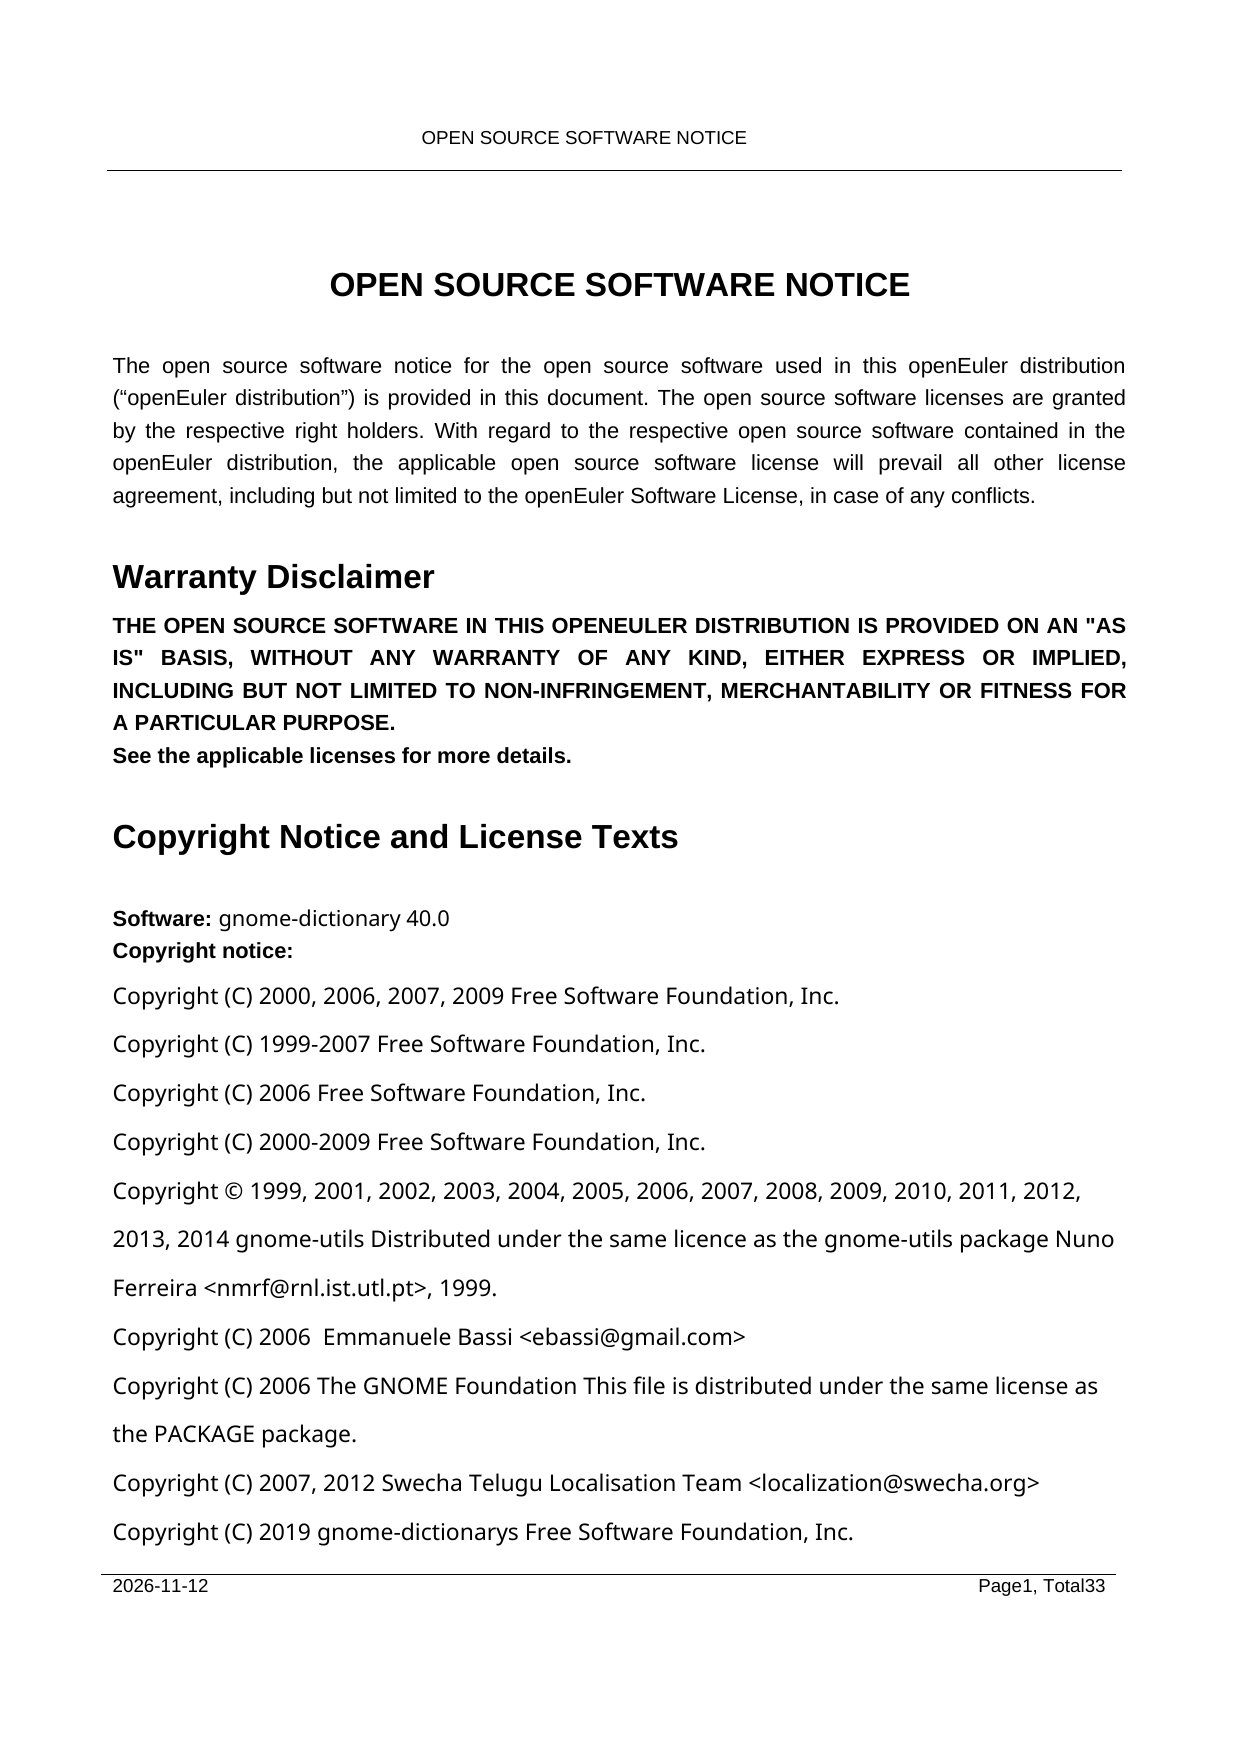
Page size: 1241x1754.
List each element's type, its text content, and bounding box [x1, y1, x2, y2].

text THE OPEN SOURCE SOFTWARE IN THIS OPENEULER DISTRIBUTION IS PROVIDED ON AN "AS IS" BASIS, WITHOUT ANY WARRANTY OF ANY KIND, EITHER EXPRESS OR IMPLIED, INCLUDING BUT NOT LIMITED TO NON-INFRINGEMENT, MERCHANTABILITY OR FITNESS FOR A PARTICULAR PURPOSE. See the applicable licenses for more details. [112, 609, 1128, 771]
text Software: gnome-dictionary 40.0 [112, 901, 1128, 934]
text Copyright notice: [112, 934, 1128, 966]
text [112, 979, 1128, 1548]
text The open source software notice for the open source software used in this openEuler distribution (“openEuler distribution”) is provided in this document. The open source software licenses are granted by the respective right holders. With regard to the respective open source software contained in the openEuler distribution, the applicable open source software license will prevail all other license agreement, including but not limited to the openEuler Software License, in case of any conflicts. [112, 349, 1128, 511]
text Copyright Notice and License Texts [112, 804, 1128, 869]
text Warranty Disclaimer [112, 544, 1128, 609]
text OPEN SOURCE SOFTWARE NOTICE [112, 251, 1128, 316]
